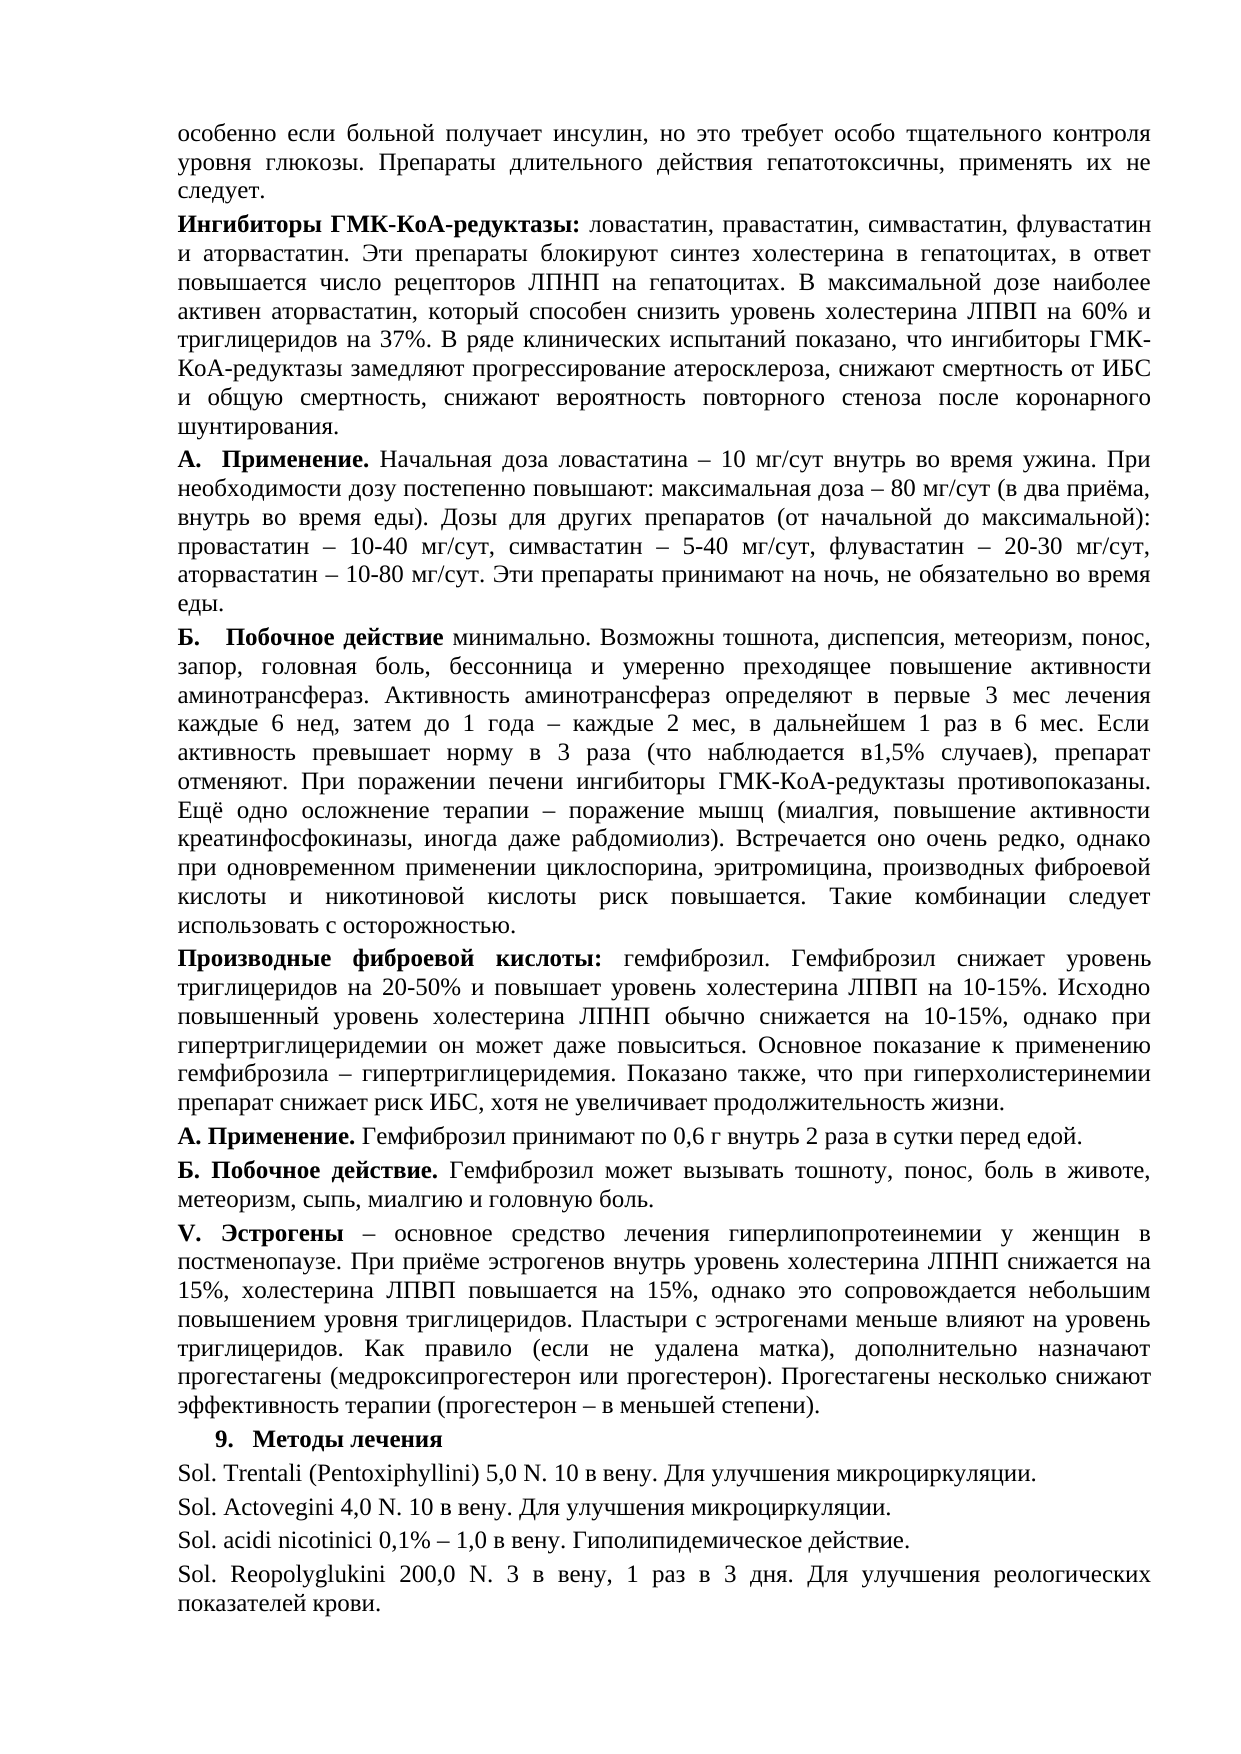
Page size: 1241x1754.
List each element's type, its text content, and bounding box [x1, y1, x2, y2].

text V. Эстрогены – основное средство лечения гиперлипопротеинемии у женщин в постменопаузе. При приёме эстрогенов внутрь уровень холестерина ЛПНП снижается на 15%, холестерина ЛПВП повышается на 15%, однако это сопровождается небольшим повышением уровня триглицеридов. Пластыри с эстрогенами меньше влияют на уровень триглицеридов. Как правило (если не удалена матка), дополнительно назначают прогестагены (медроксипрогестерон или прогестерон). Прогестагены несколько снижают эффективность терапии (прогестерон – в меньшей степени). [177, 1275, 1152, 1476]
text А. Применение. Гемфиброзил принимают по 0,6 г внутрь 2 раза в сутки перед едой. [177, 1179, 1152, 1207]
text Ингибиторы ГМК-КоА-редуктазы: ловастатин, правастатин, симвастатин, флувастатин и аторвастатин. Эти препараты блокируют синтез холестерина в гепатоцитах, в ответ повышается число рецепторов ЛПНП на гепатоцитах. В максимальной дозе наиболее активен аторвастатин, который способен снизить уровень холестерина ЛПВП на 60% и триглицеридов на 37%. В ряде клинических испытаний показано, что ингибиторы ГМК-КоА-редуктазы замедляют прогрессирование атеросклероза, снижают смертность от ИБС и общую смертность, снижают вероятность повторного стеноза после коронарного шунтирования. [177, 267, 1152, 497]
text А. Применение. Начальная доза ловастатина – 10 мг/сут внутрь во время ужина. При необходимости дозу постепенно повышают: максимальная доза – 80 мг/сут (в два приёма, внутрь во время еды). Дозы для других препаратов (от начальной до максимальной): провастатин – 10-40 мг/сут, симвастатин – 5-40 мг/сут, флувастатин – 20-30 мг/сут, аторвастатин – 10-80 мг/сут. Эти препараты принимают на ночь, не обязательно во время еды. [177, 502, 1152, 674]
text Sol. Actovegini 4,0 N. 10 в вену. Для улучшения микроциркуляции. [177, 1549, 1152, 1578]
text Б. Побочное действие минимально. Возможны тошнота, диспепсия, метеоризм, понос, запор, головная боль, бессонница и умеренно преходящее повышение активности аминотрансфераз. Активность аминотрансфераз определяют в первые 3 мес лечения каждые 6 нед, затем до 1 года – каждые 2 мес, в дальнейшем 1 раз в 6 мес. Если активность превышает норму в 3 раза (что наблюдается в1,5% случаев), препарат отменяют. При поражении печени ингибиторы ГМК-КоА-редуктазы противопоказаны. Ещё одно осложнение терапии – поражение мышц (миалгия, повышение активности креатинфосфокиназы, иногда даже рабдомиолиз). Встречается оно очень редко, однако при одновременном применении циклоспорина, эритромицина, производных фиброевой кислоты и никотиновой кислоты риск повышается. Такие комбинации следует использовать с осторожностью. [177, 680, 1152, 996]
list Методы лечения [215, 1481, 1152, 1510]
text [177, 118, 1152, 262]
text Производные фиброевой кислоты: гемфиброзил. Гемфиброзил снижает уровень триглицеридов на 20-50% и повышает уровень холестерина ЛПВП на 10-15%. Исходно повышенный уровень холестерина ЛПНП обычно снижается на 10-15%, однако при гипертриглицеридемии он может даже повыситься. Основное показание к применению гемфиброзила – гипертриглицеридемия. Показано также, что при гиперхолистеринемии препарат снижает риск ИБС, хотя не увеличивает продолжительность жизни. [177, 1001, 1152, 1173]
text Б. Побочное действие. Гемфиброзил может вызывать тошноту, понос, боль в животе, метеоризм, сыпь, миалгию и головную боль. [177, 1212, 1152, 1270]
text Sol. Trentali (Pentoxiphyllini) 5,0 N. 10 в вену. Для улучшения микроциркуляции. [177, 1515, 1152, 1544]
text Sol. acidi nicotinici 0,1% – 1,0 в вену. Гиполипидемическое действие. [177, 1583, 1152, 1612]
